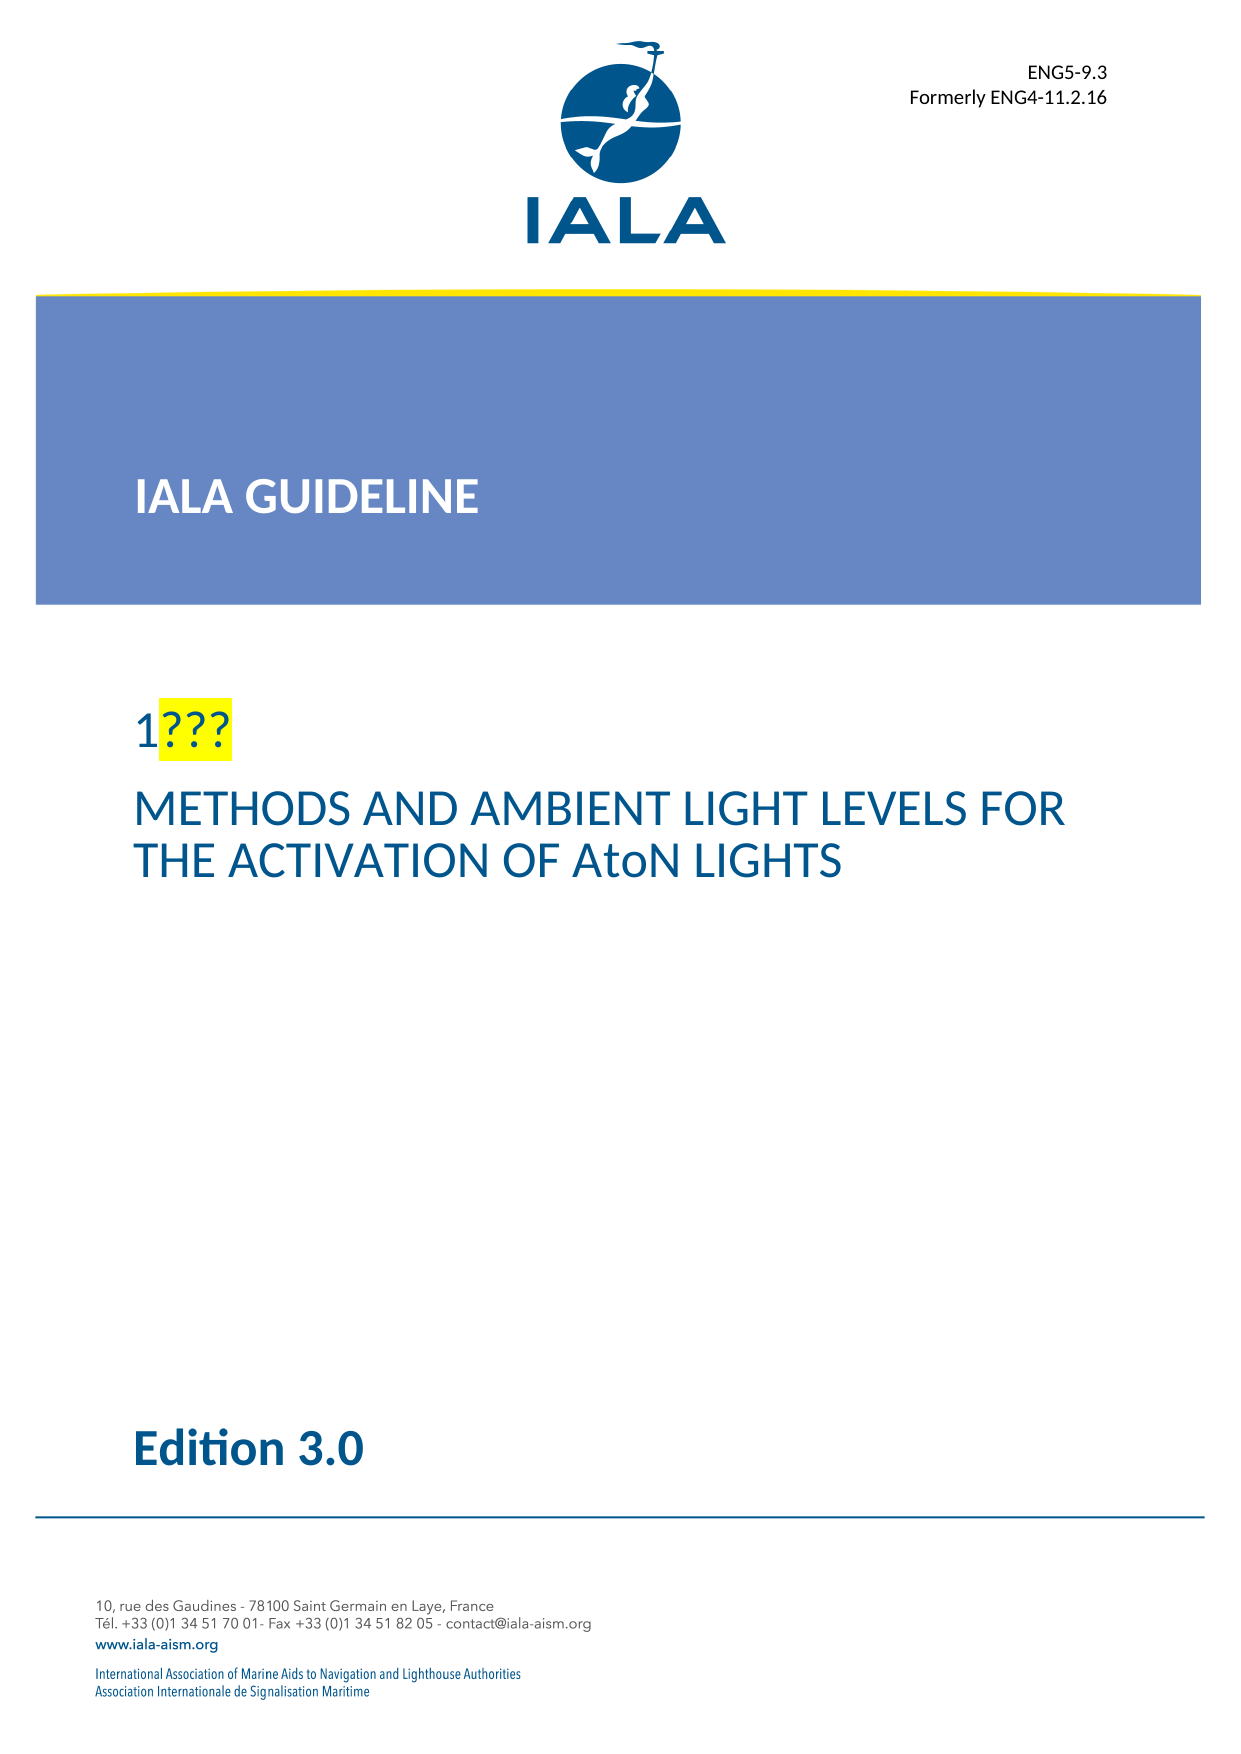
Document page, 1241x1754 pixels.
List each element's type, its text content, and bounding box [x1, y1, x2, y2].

text Methods and Ambient Light Levels for the Activation of AtoN Lights [133, 784, 1107, 888]
table_header IALA Guideline [40, 345, 1014, 652]
picture [0, 29, 1240, 616]
text Edition 3.0 [133, 1415, 1107, 1479]
picture [89, 1595, 622, 1714]
text 1??? [133, 697, 1107, 761]
